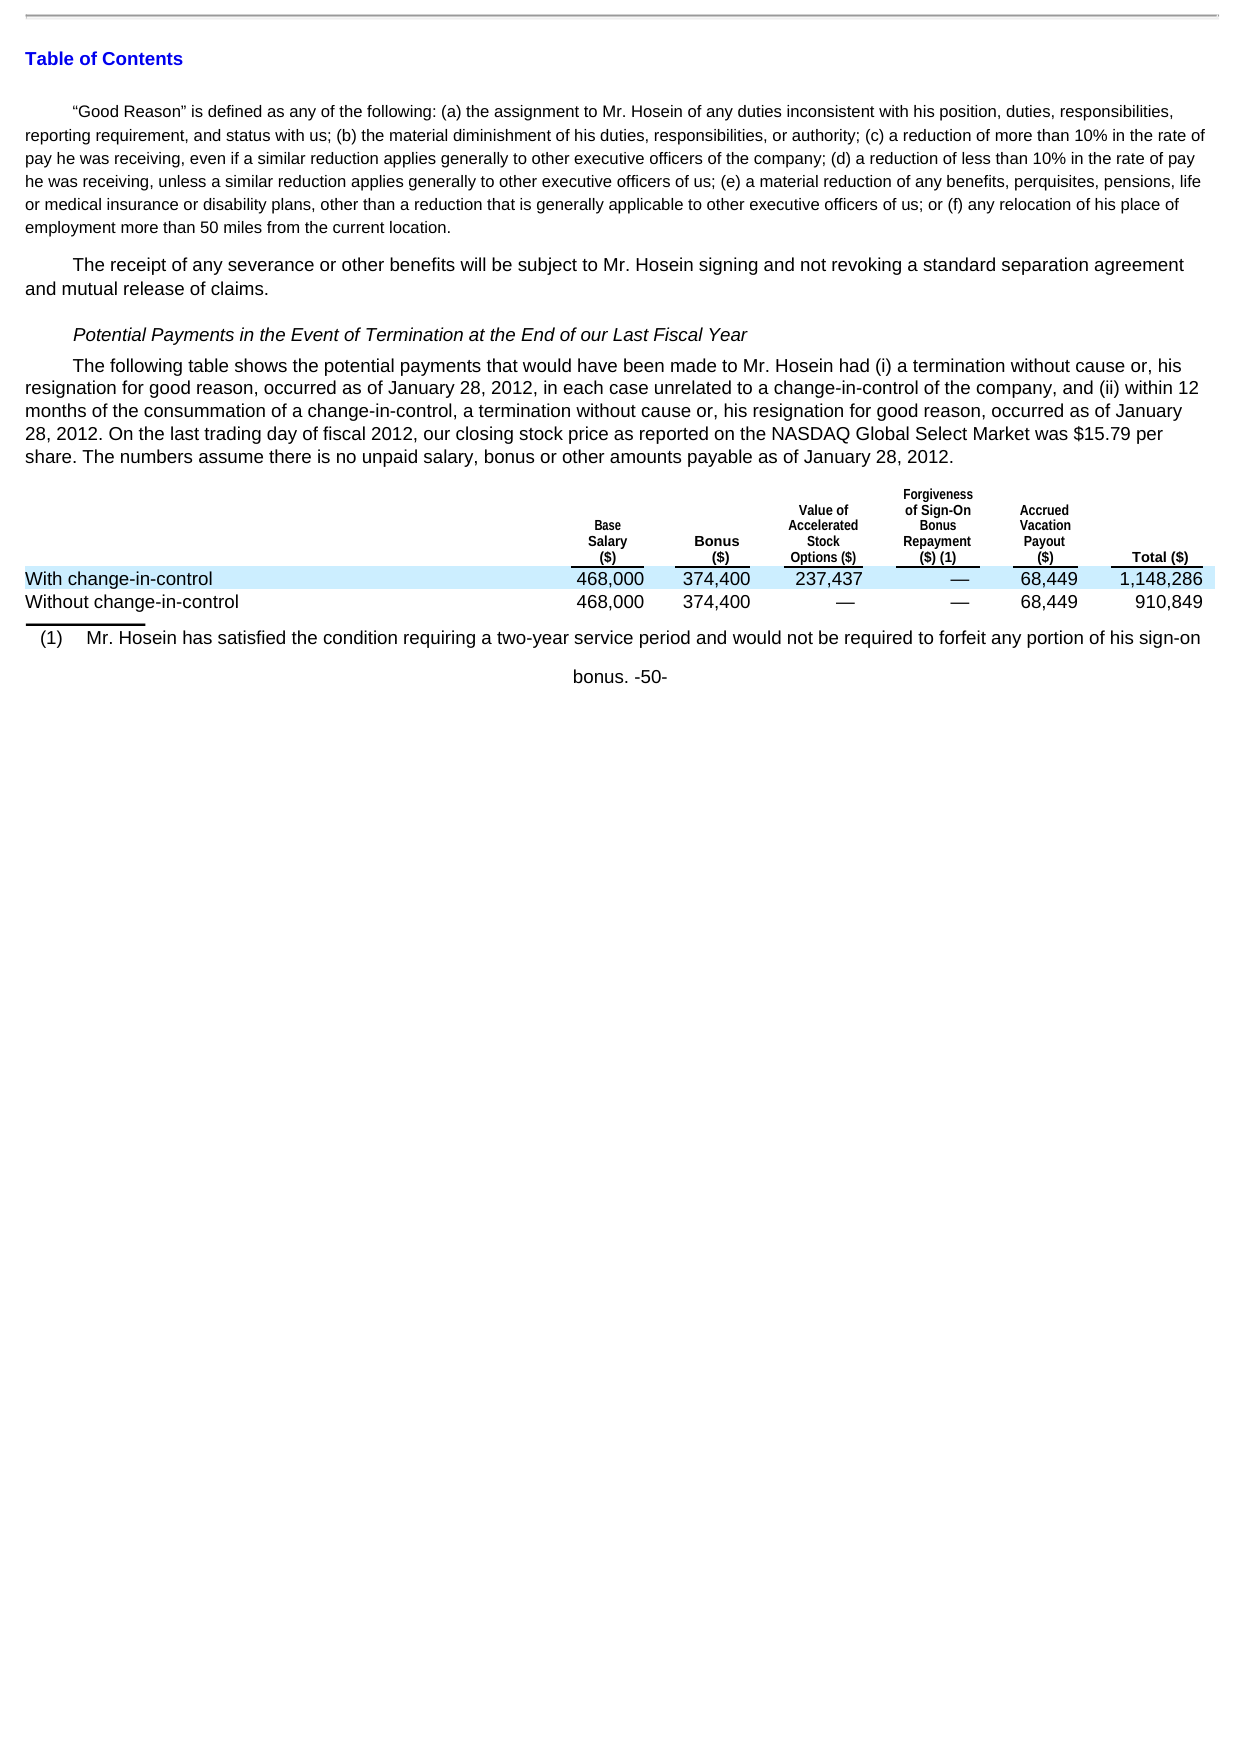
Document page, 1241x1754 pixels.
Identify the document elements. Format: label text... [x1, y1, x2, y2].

text Potential Payments in the Event of Termination at the End of our Last Fiscal Year [73, 323, 1215, 345]
picture [23, 14, 1220, 21]
text The following table shows the potential payments that would have been made to Mr. Hosein had (i) a termination without cause or, his resignation for good reason, occurred as of January 28, 2012, in each case unrelated to a change-in-control of the company, and (ii) within 12 months of the consummation of a change-in-control, a termination without cause or, his resignation for good reason, occurred as of January 28, 2012. On the last trading day of fiscal 2012, our closing stock price as reported on the NASDAQ Global Select Market was $15.79 per share. The numbers assume there is no unpaid salary, bonus or other amounts payable as of January 28, 2012. [25, 354, 1211, 467]
text Table of Contents [25, 48, 1215, 69]
list Mr. Hosein has satisfied the condition requiring a two-year service period and would not be required to forfeit any portion of his sign-on bonus. -50- [25, 627, 1215, 688]
text “Good Reason” is defined as any of the following: (a) the assignment to Mr. Hosein of any duties inconsistent with his position, duties, responsibilities, reporting requirement, and status with us; (b) the material diminishment of his duties, responsibilities, or authority; (c) a reduction of more than 10% in the rate of pay he was receiving, even if a similar reduction applies generally to other executive officers of the company; (d) a reduction of less than 10% in the rate of pay he was receiving, unless a similar reduction applies generally to other executive officers of us; (e) a material reduction of any benefits, perquisites, pensions, life or medical insurance or disability plans, other than a reduction that is generally applicable to other executive officers of us; or (f) any relocation of his place of employment more than 50 miles from the current location. [25, 102, 1213, 237]
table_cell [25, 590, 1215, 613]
text The receipt of any severance or other benefits will be subject to Mr. Hosein signing and not revoking a standard separation agreement and mutual release of claims. [25, 253, 1213, 299]
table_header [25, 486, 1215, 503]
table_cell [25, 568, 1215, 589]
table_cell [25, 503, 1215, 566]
